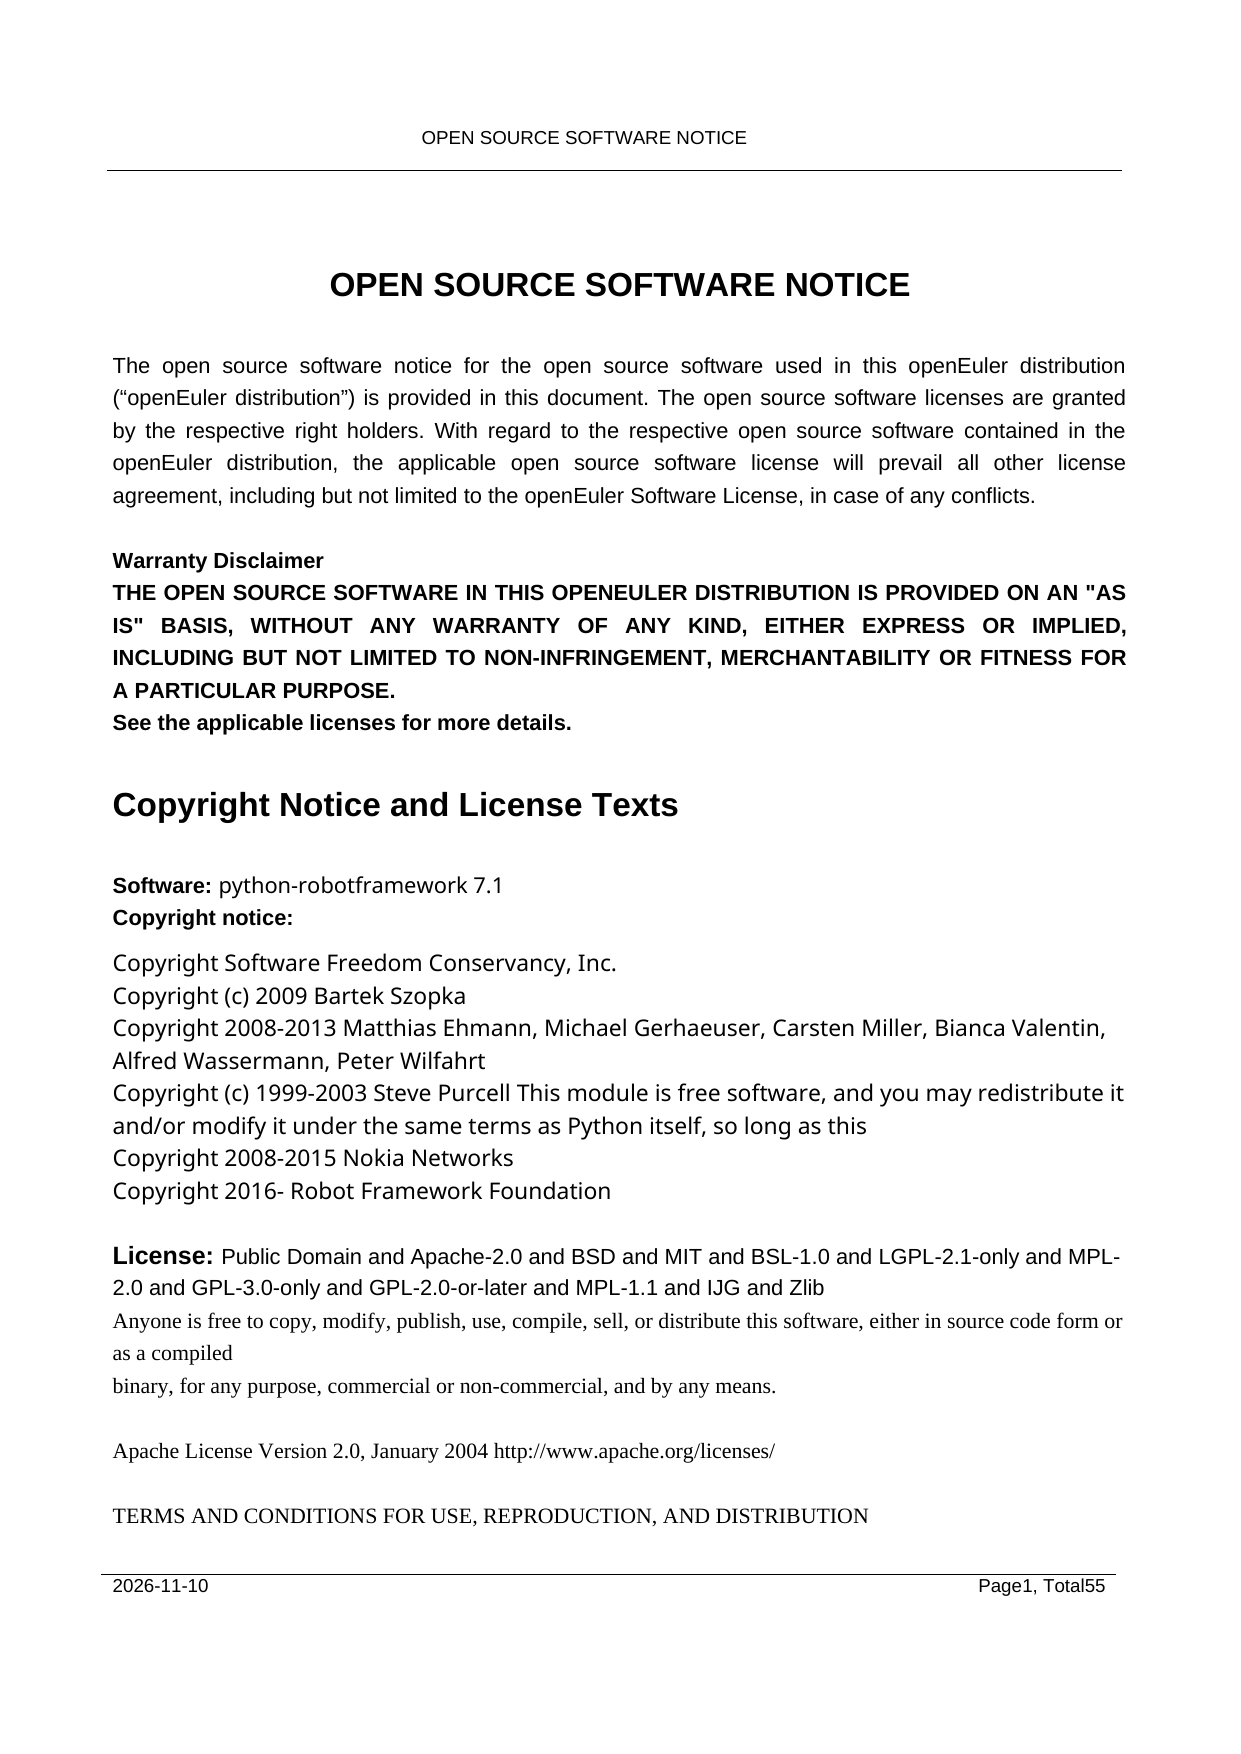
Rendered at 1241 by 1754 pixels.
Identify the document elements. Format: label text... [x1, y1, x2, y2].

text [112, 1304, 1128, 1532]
text THE OPEN SOURCE SOFTWARE IN THIS OPENEULER DISTRIBUTION IS PROVIDED ON AN "AS IS" BASIS, WITHOUT ANY WARRANTY OF ANY KIND, EITHER EXPRESS OR IMPLIED, INCLUDING BUT NOT LIMITED TO NON-INFRINGEMENT, MERCHANTABILITY OR FITNESS FOR A PARTICULAR PURPOSE. See the applicable licenses for more details. [112, 576, 1128, 739]
text Copyright notice: [112, 901, 1128, 934]
text Copyright Software Freedom Conservancy, Inc. Copyright (c) 2009 Bartek Szopka Copyright 2008-2013 Matthias Ehmann, Michael Gerhaeuser, Carsten Miller, Bianca Valentin, Alfred Wassermann, Peter Wilfahrt Copyright (c) 1999-2003 Steve Purcell This module is free software, and you may redistribute it and/or modify it under the same terms as Python itself, so long as this Copyright 2008-2015 Nokia Networks Copyright 2016- Robot Framework Foundation [112, 947, 1128, 1239]
title Software: python-robotframework 7.1 [112, 869, 1128, 901]
text Copyright Notice and License Texts [112, 771, 1128, 836]
text OPEN SOURCE SOFTWARE NOTICE [112, 251, 1128, 316]
text Warranty Disclaimer [112, 544, 1128, 576]
text License: Public Domain and Apache-2.0 and BSD and MIT and BSL-1.0 and LGPL-2.1-only and MPL-2.0 and GPL-3.0-only and GPL-2.0-or-later and MPL-1.1 and IJG and Zlib [112, 1239, 1128, 1304]
text The open source software notice for the open source software used in this openEuler distribution (“openEuler distribution”) is provided in this document. The open source software licenses are granted by the respective right holders. With regard to the respective open source software contained in the openEuler distribution, the applicable open source software license will prevail all other license agreement, including but not limited to the openEuler Software License, in case of any conflicts. [112, 349, 1128, 511]
